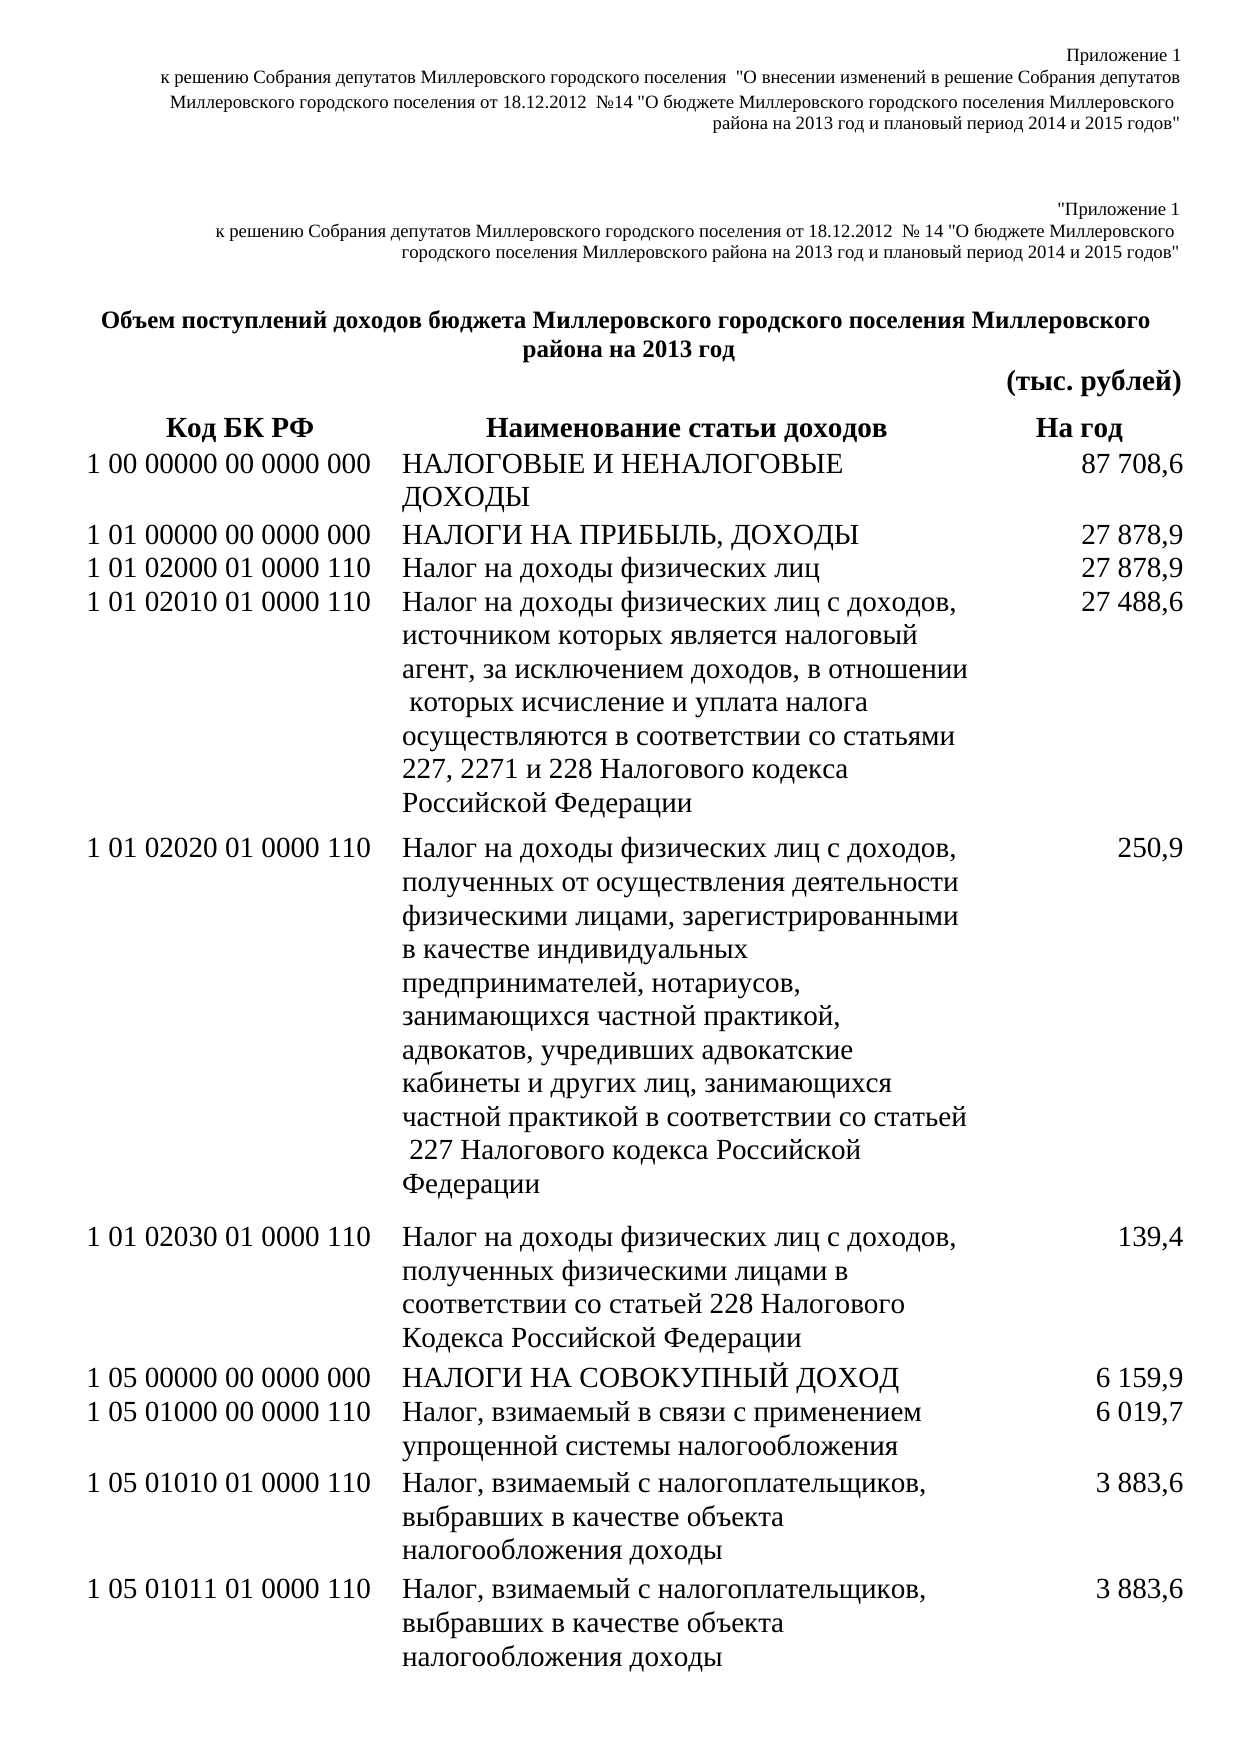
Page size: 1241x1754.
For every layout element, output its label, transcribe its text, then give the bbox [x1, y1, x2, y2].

text Федерации [77, 1166, 1199, 1199]
text занимающихся частной практикой, [77, 998, 1199, 1032]
text в качестве индивидуальных [77, 931, 1199, 965]
text 1 01 02030 01 0000 110 Налог на доходы физических лиц с доходов, 139,4 [77, 1219, 1199, 1253]
text которых исчисление и уплата налога [77, 684, 1199, 718]
text к решению Собрания депутатов Миллеровского городского поселения от 18.12.2012 № 14 "О бюджете Миллеровского [77, 220, 1199, 241]
text городского поселения Миллеровского района на 2013 год и плановый период 2014 и 2015 годов" [77, 241, 1199, 263]
text адвокатов, учредивших адвокатские [77, 1032, 1199, 1065]
text осуществляются в соответствии со статьями [77, 718, 1199, 752]
text 227 Налогового кодекса Российской [77, 1132, 1199, 1166]
text 1 05 00000 00 0000 000 НАЛОГИ НА СОВОКУПНЫЙ ДОХОД 6 159,9 [77, 1361, 1199, 1394]
text 227, 2271 и 228 Налогового кодекса [77, 752, 1199, 785]
text к решению Собрания депутатов Миллеровского городского поселения "О внесении изменений в решение Собрания депутатов [77, 66, 1199, 87]
text Объем поступлений доходов бюджета Миллеровского городского поселения Миллеровского [77, 305, 1199, 334]
text 1 05 01000 00 0000 110 Налог, взимаемый в связи с применением 6 019,7 [77, 1394, 1199, 1428]
text района на 2013 год [77, 334, 1199, 363]
text источником которых является налоговый [77, 617, 1199, 651]
text частной практикой в соответствии со статьей [77, 1099, 1199, 1132]
text 1 01 02010 01 0000 110 Налог на доходы физических лиц с доходов, 27 488,6 [77, 584, 1199, 617]
text физическими лицами, зарегистрированными [77, 898, 1199, 931]
text Кодекса Российской Федерации [77, 1320, 1199, 1353]
text Приложение 1 [77, 44, 1199, 66]
text района на 2013 год и плановый период 2014 и 2015 годов" [77, 112, 1199, 134]
text упрощенной системы налогообложения [77, 1428, 1199, 1461]
text 1 01 00000 00 0000 000 НАЛОГИ НА ПРИБЫЛЬ, ДОХОДЫ 27 878,9 [77, 517, 1199, 550]
text ДОХОДЫ [77, 479, 1199, 513]
text "Приложение 1 [77, 198, 1199, 220]
text предпринимателей, нотариусов, [77, 965, 1199, 998]
text 1 05 01010 01 0000 110 Налог, взимаемый с налогоплательщиков, 3 883,6 [77, 1465, 1199, 1499]
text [77, 1605, 1199, 1639]
text 1 00 00000 00 0000 000 НАЛОГОВЫЕ И НЕНАЛОГОВЫЕ 87 708,6 [77, 446, 1199, 479]
text агент, за исключением доходов, в отношении [77, 651, 1199, 684]
text Российской Федерации [77, 785, 1199, 819]
text налогообложения доходы [77, 1532, 1199, 1566]
text налогообложения доходы [77, 1639, 1199, 1672]
text (тыс. рублей) [77, 363, 1199, 396]
text 1 01 02020 01 0000 110 Налог на доходы физических лиц с доходов, 250,9 [77, 831, 1199, 864]
text 1 01 02000 01 0000 110 Налог на доходы физических лиц 27 878,9 [77, 550, 1199, 584]
text кабинеты и других лиц, занимающихся [77, 1065, 1199, 1099]
text полученных от осуществления деятельности [77, 864, 1199, 898]
text выбравших в качестве объекта [77, 1499, 1199, 1532]
text Миллеровского городского поселения от 18.12.2012 №14 "О бюджете Миллеровского городского поселения Миллеровского [77, 91, 1199, 112]
text полученных физическими лицами в [77, 1253, 1199, 1286]
text Код БК РФ Наименование статьи доходов На год [77, 411, 1199, 444]
text соответствии со статьей 228 Налогового [77, 1286, 1199, 1320]
text 1 05 01011 01 0000 110 Налог, взимаемый с налогоплательщиков, 3 883,6 [77, 1572, 1199, 1605]
